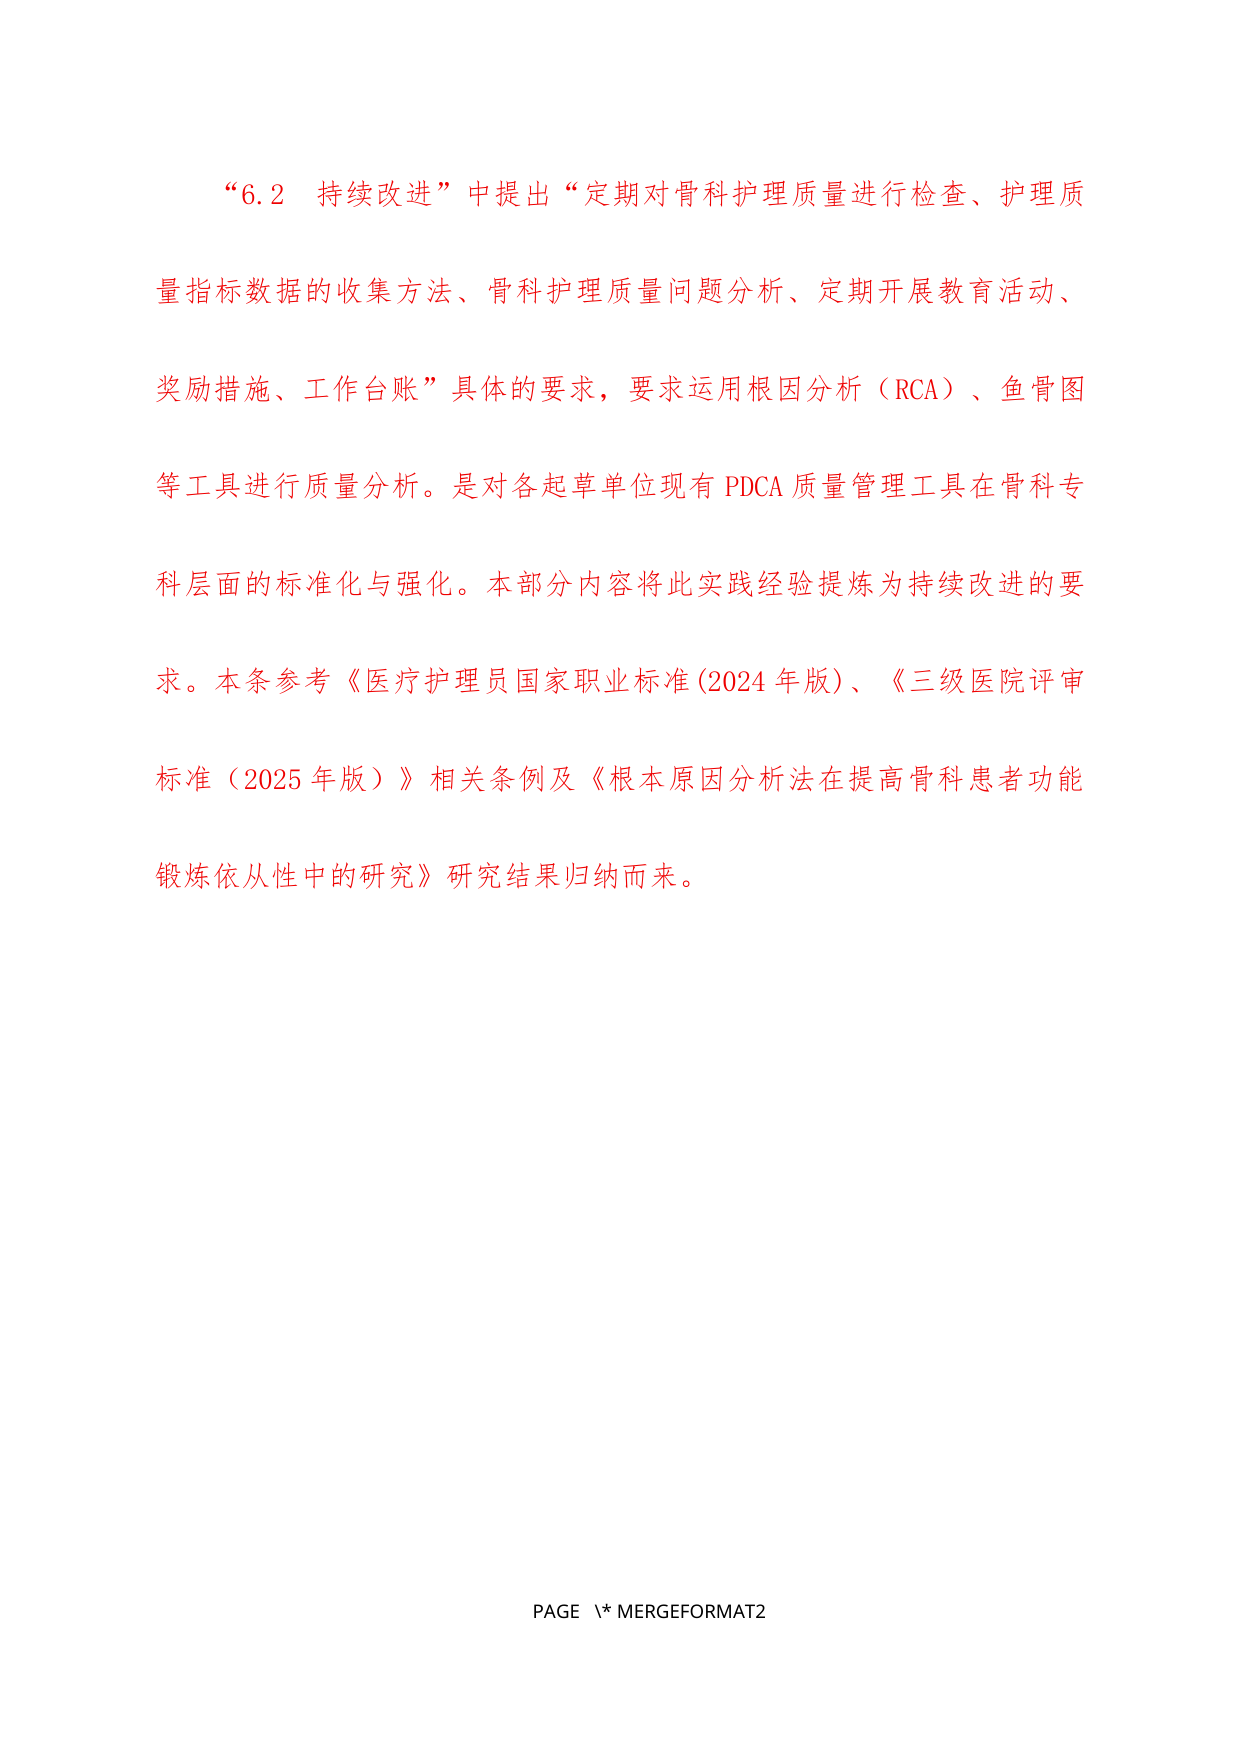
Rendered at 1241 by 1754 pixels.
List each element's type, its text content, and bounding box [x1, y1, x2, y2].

text “6.2 持续改进”中提出“定期对骨科护理质量进行检查、护理质量指标数据的收集方法、骨科护理质量问题分析、定期开展教育活动、奖励措施、工作台账”具体的要求，要求运用根因分析（RCA）、鱼骨图等工具进行质量分析。是对各起草单位现有PDCA质量管理工具在骨科专科层面的标准化与强化。本部分内容将此实践经验提炼为持续改进的要求。本条参考《医疗护理员国家职业标准(2024年版)、《三级医院评审标准（2025年版）》相关条例及《根本原因分析法在提高骨科患者功能锻炼依从性中的研究》研究结果归纳而来。 [153, 159, 1087, 907]
